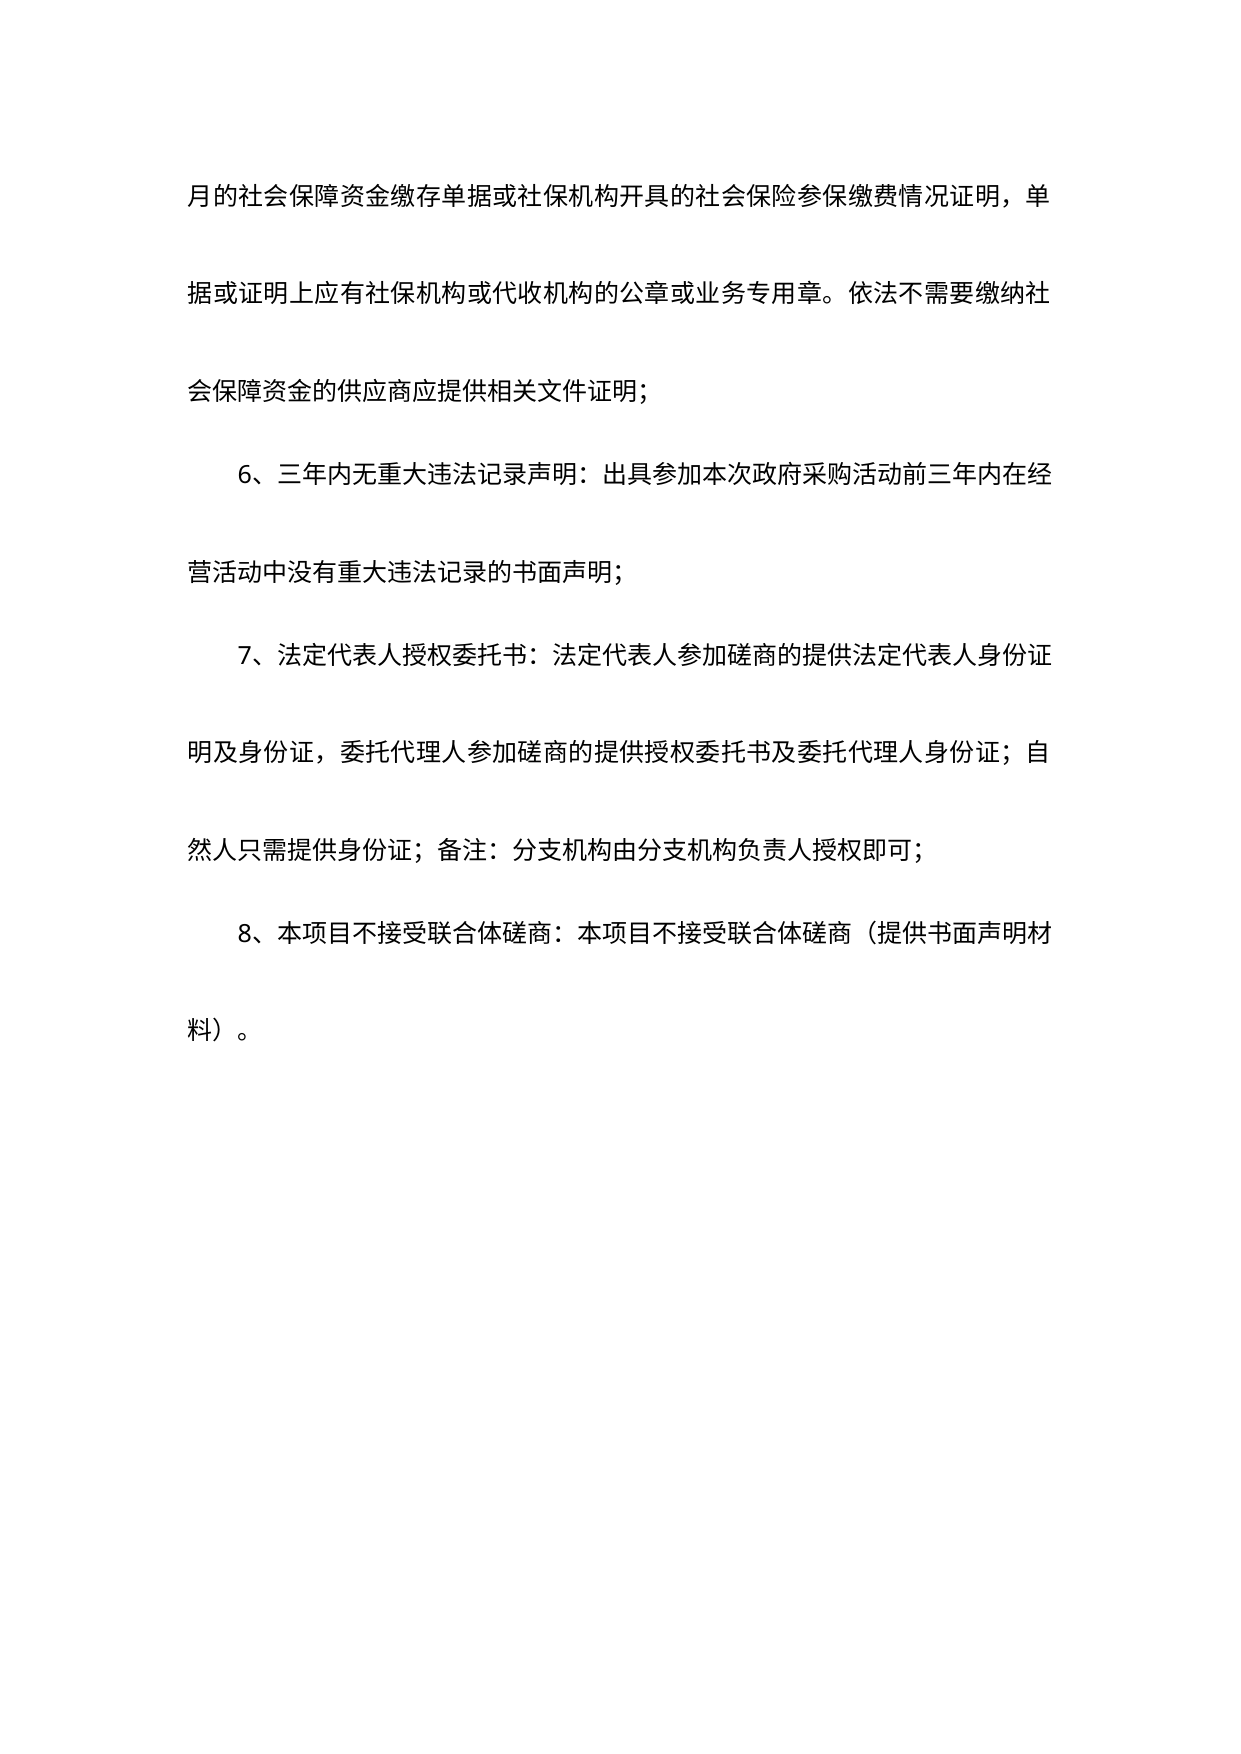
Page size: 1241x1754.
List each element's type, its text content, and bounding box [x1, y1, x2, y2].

text 7、法定代表人授权委托书：法定代表人参加磋商的提供法定代表人身份证明及身份证，委托代理人参加磋商的提供授权委托书及委托代理人身份证；自然人只需提供身份证；备注：分支机构由分支机构负责人授权即可； [187, 621, 1053, 881]
text 6、三年内无重大违法记录声明：出具参加本次政府采购活动前三年内在经营活动中没有重大违法记录的书面声明； [187, 440, 1053, 603]
text 8、本项目不接受联合体磋商：本项目不接受联合体磋商（提供书面声明材料）。 [187, 899, 1053, 1061]
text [187, 162, 1053, 422]
